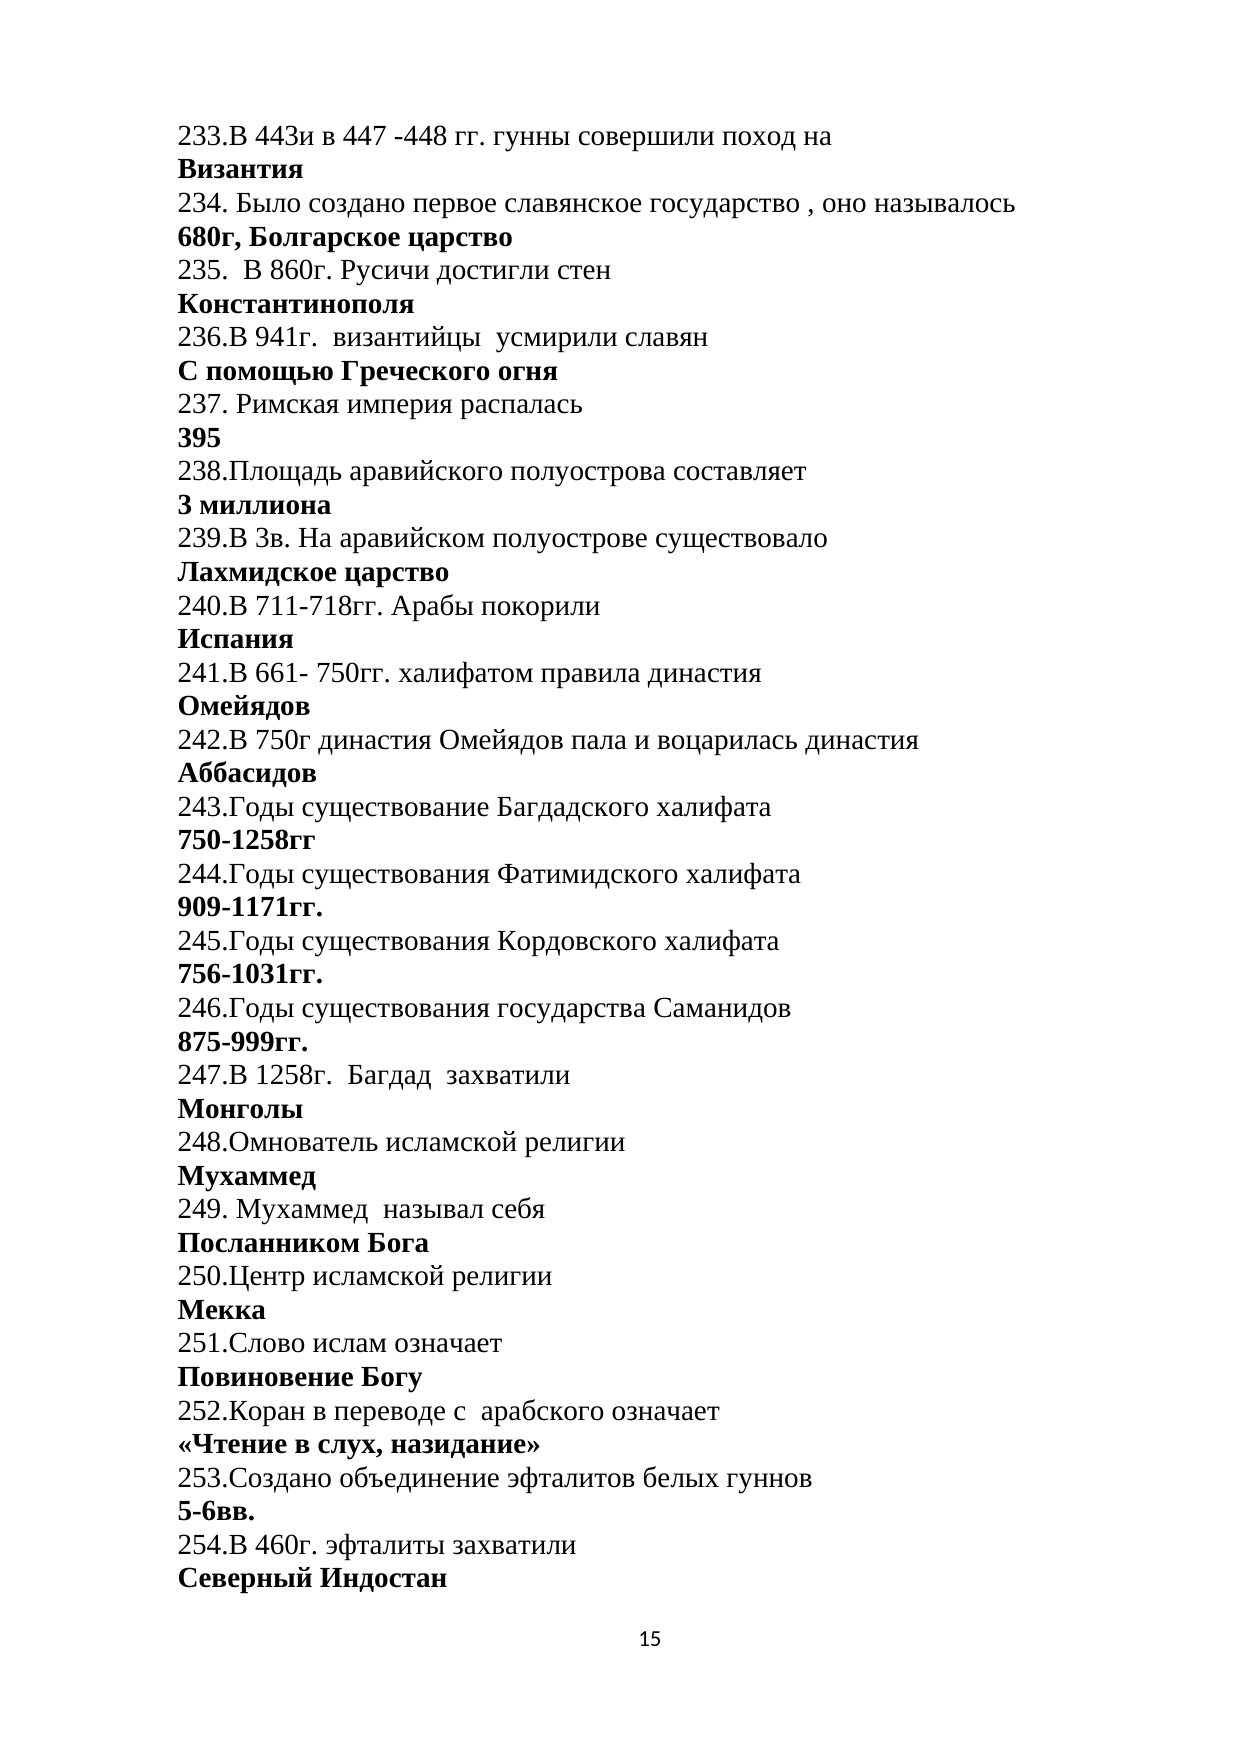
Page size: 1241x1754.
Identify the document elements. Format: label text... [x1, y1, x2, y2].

text 248.Омнователь исламской религии [177, 1124, 1122, 1158]
text 875-999гг. [177, 1024, 1122, 1057]
text Мухаммед [177, 1158, 1122, 1191]
text 249. Мухаммед называл себя [177, 1191, 1122, 1225]
text 234. Было создано первое славянское государство , оно называлось [177, 185, 1122, 219]
text 235. В 860г. Русичи достигли стен [177, 252, 1122, 286]
text 240.В 711-718гг. Арабы покорили [177, 588, 1122, 621]
text 244.Годы существования Фатимидского халифата [177, 856, 1122, 889]
text 395 [177, 420, 1122, 453]
text 245.Годы существования Кордовского халифата [177, 923, 1122, 957]
text Константинополя [177, 286, 1122, 319]
text Аббасидов [177, 755, 1122, 789]
text «Чтение в слух, назидание» [177, 1426, 1122, 1460]
text 247.В 1258г. Багдад захватили [177, 1057, 1122, 1091]
text 237. Римская империя распалась [177, 386, 1122, 420]
text 238.Площадь аравийского полуострова составляет [177, 453, 1122, 487]
text Монголы [177, 1091, 1122, 1124]
text Испания [177, 621, 1122, 655]
text 3 миллиона [177, 487, 1122, 521]
text Лахмидское царство [177, 554, 1122, 588]
text 5-6вв. [177, 1493, 1122, 1527]
text 750-1258гг [177, 822, 1122, 856]
text Византия [177, 152, 1122, 185]
text 241.В 661- 750гг. халифатом правила династия [177, 655, 1122, 688]
text 242.В 750г династия Омейядов пала и воцарилась династия [177, 722, 1122, 755]
text С помощью Греческого огня [177, 353, 1122, 386]
text 252.Коран в переводе с арабского означает [177, 1393, 1122, 1426]
text 251.Слово ислам означает [177, 1326, 1122, 1359]
text Повиновение Богу [177, 1359, 1122, 1393]
text 254.В 460г. эфталиты захватили [177, 1527, 1122, 1560]
text 909-1171гг. [177, 889, 1122, 923]
text 236.В 941г. византийцы усмирили славян [177, 319, 1122, 353]
text Омейядов [177, 688, 1122, 722]
text 250.Центр исламской религии [177, 1258, 1122, 1292]
text 756-1031гг. [177, 957, 1122, 990]
text 243.Годы существование Багдадского халифата [177, 789, 1122, 822]
text 239.В 3в. На аравийском полуострове существовало [177, 521, 1122, 554]
text Посланником Бога [177, 1225, 1122, 1258]
text Северный Индостан [177, 1560, 1122, 1594]
text Мекка [177, 1292, 1122, 1326]
text 680г, Болгарское царство [177, 219, 1122, 252]
text 233.В 443и в 447 -448 гг. гунны совершили поход на [177, 118, 1122, 152]
text 246.Годы существования государства Саманидов [177, 990, 1122, 1024]
text 253.Создано объединение эфталитов белых гуннов [177, 1460, 1122, 1493]
